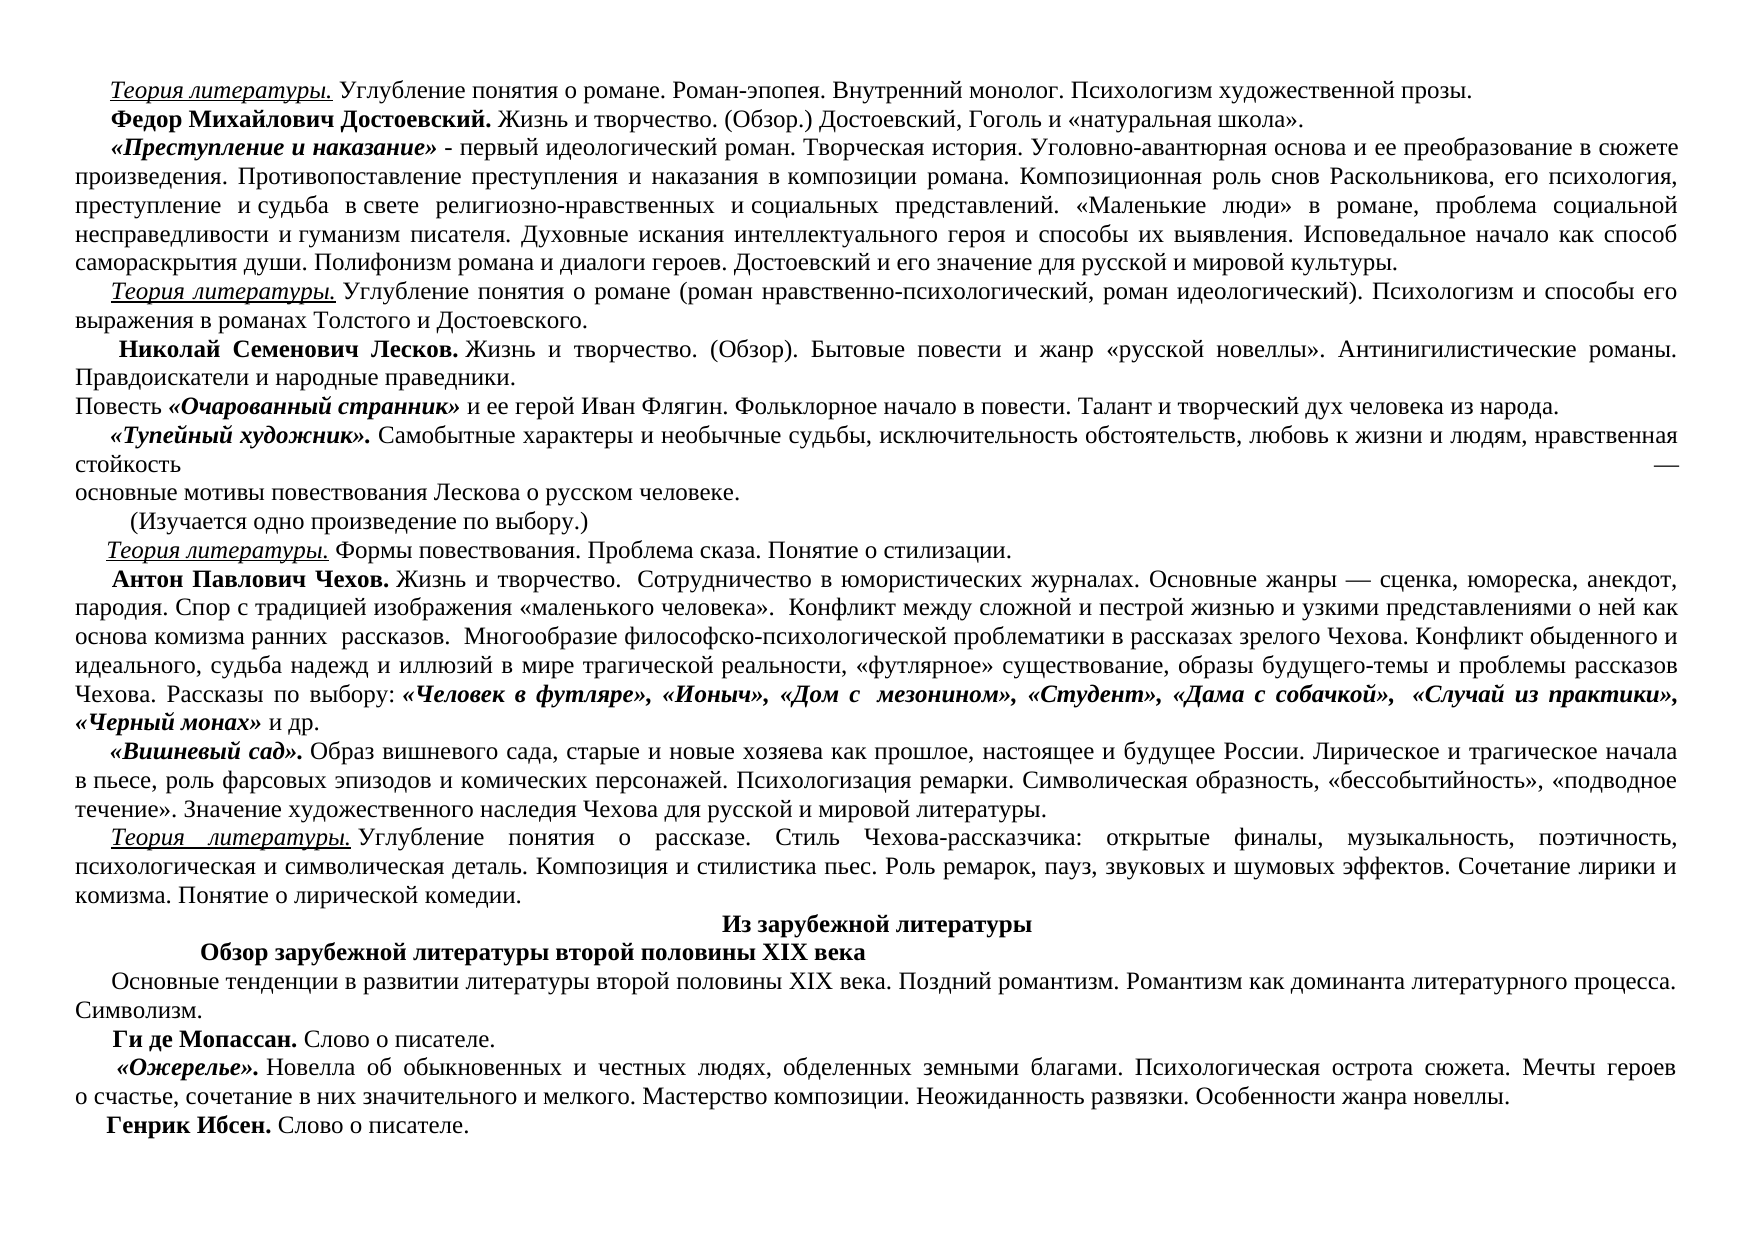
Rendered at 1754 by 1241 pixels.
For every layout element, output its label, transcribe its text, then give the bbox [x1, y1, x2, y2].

text Теория литературы. Углубление понятия о романе. Роман-эпопея. Внутренний монолог. Психологизм художественной прозы. [75, 75, 1679, 104]
text Обзор зарубежной литературы второй половины XIX века [200, 937, 1554, 966]
text Теория литературы. Углубление понятия о романе (роман нравственно-психологический, роман идеологический). Психологизм и способы его выражения в романах Толстого и Достоевского. [75, 276, 1679, 334]
text Ги де Мопассан. Слово о писателе. [112, 1024, 1679, 1052]
text «Вишневый сад». Образ вишневого сада, старые и новые хозяева как прошлое, настоящее и будущее России. Лирическое и трагическое начала в пьесе, роль фарсовых эпизодов и комических персонажей. Психологизация ремарки. Символическая образность, «бессобытийность», «подводное течение». Значение художественного наследия Чехова для русской и мировой литературы. [75, 736, 1679, 822]
text (Изучается одно произведение по выбору.) [130, 506, 1679, 535]
text Генрик Ибсен. Слово о писателе. [75, 1110, 1679, 1139]
text Федор Михайлович Достоевский. Жизнь и творчество. (Обзор.) Достоевский, Гоголь и «натуральная школа». [75, 104, 1679, 132]
text Антон Павлович Чехов. Жизнь и творчество. Сотрудничество в юмористических журналах. Основные жанры — сценка, юмореска, анекдот, пародия. Спор с традицией изображения «маленького человека». Конфликт между сложной и пестрой жизнью и узкими представлениями о ней как основа комизма ранних рассказов. Многообразие философско-психологической проблематики в рассказах зрелого Чехова. Конфликт обыденного и идеального, судьба надежд и иллюзий в мире трагической реальности, «футлярное» существование, образы будущего-темы и проблемы рассказов Чехова. Рассказы по выбору: «Человек в футляре», «Ионыч», «Дом с мезонином», «Студент», «Дама с собачкой», «Случай из практики», «Черный монах» и др. [75, 564, 1679, 736]
text Повесть «Очарованный странник» и ее герой Иван Флягин. Фольклорное начало в повести. Талант и творческий дух человека из народа. [75, 391, 1679, 420]
text «Ожерелье». Новелла об обыкновенных и честных людях, обделенных земными благами. Психологическая острота сюжета. Мечты героев о счастье, сочетание в них значительного и мелкого. Мастерство композиции. Неожиданность развязки. Особенности жанра новеллы. [75, 1052, 1679, 1110]
text «Тупейный художник». Самобытные характеры и необычные судьбы, исключительность обстоятельств, любовь к жизни и людям, нравственная стойкость — основные мотивы повествования Лескова о русском человеке. [75, 420, 1679, 506]
text Из зарубежной литературы [75, 909, 1679, 937]
text Теория литературы. Углубление понятия о рассказе. Стиль Чехова-рассказчика: открытые финалы, музыкальность, поэтичность, психологическая и символическая деталь. Композиция и стилистика пьес. Роль ремарок, пауз, звуковых и шумовых эффектов. Сочетание лирики и комизма. Понятие о лирической комедии. [75, 822, 1679, 909]
text Основные тенденции в развитии литературы второй половины XIX века. Поздний романтизм. Романтизм как доминанта литературного процесса. Символизм. [75, 966, 1679, 1024]
text Николай Семенович Лесков. Жизнь и творчество. (Обзор). Бытовые повести и жанр «русской новеллы». Антинигилистические романы. Правдоискатели и народные праведники. [75, 334, 1679, 391]
text Теория литературы. Формы повествования. Проблема сказа. Понятие о стилизации. [75, 535, 1679, 564]
text «Преступление и наказание» - первый идеологический роман. Творческая история. Уголовно-авантюрная основа и ее преобразование в сюжете произведения. Противопоставление преступления и наказания в композиции романа. Композиционная роль снов Раскольникова, его психология, преступление и судьба в свете религиозно-нравственных и социальных представлений. «Маленькие люди» в романе, проблема социальной несправедливости и гуманизм писателя. Духовные искания интеллектуального героя и способы их выявления. Исповедальное начало как способ самораскрытия души. Полифонизм романа и диалоги героев. Достоевский и его значение для русской и мировой культуры. [75, 132, 1679, 276]
